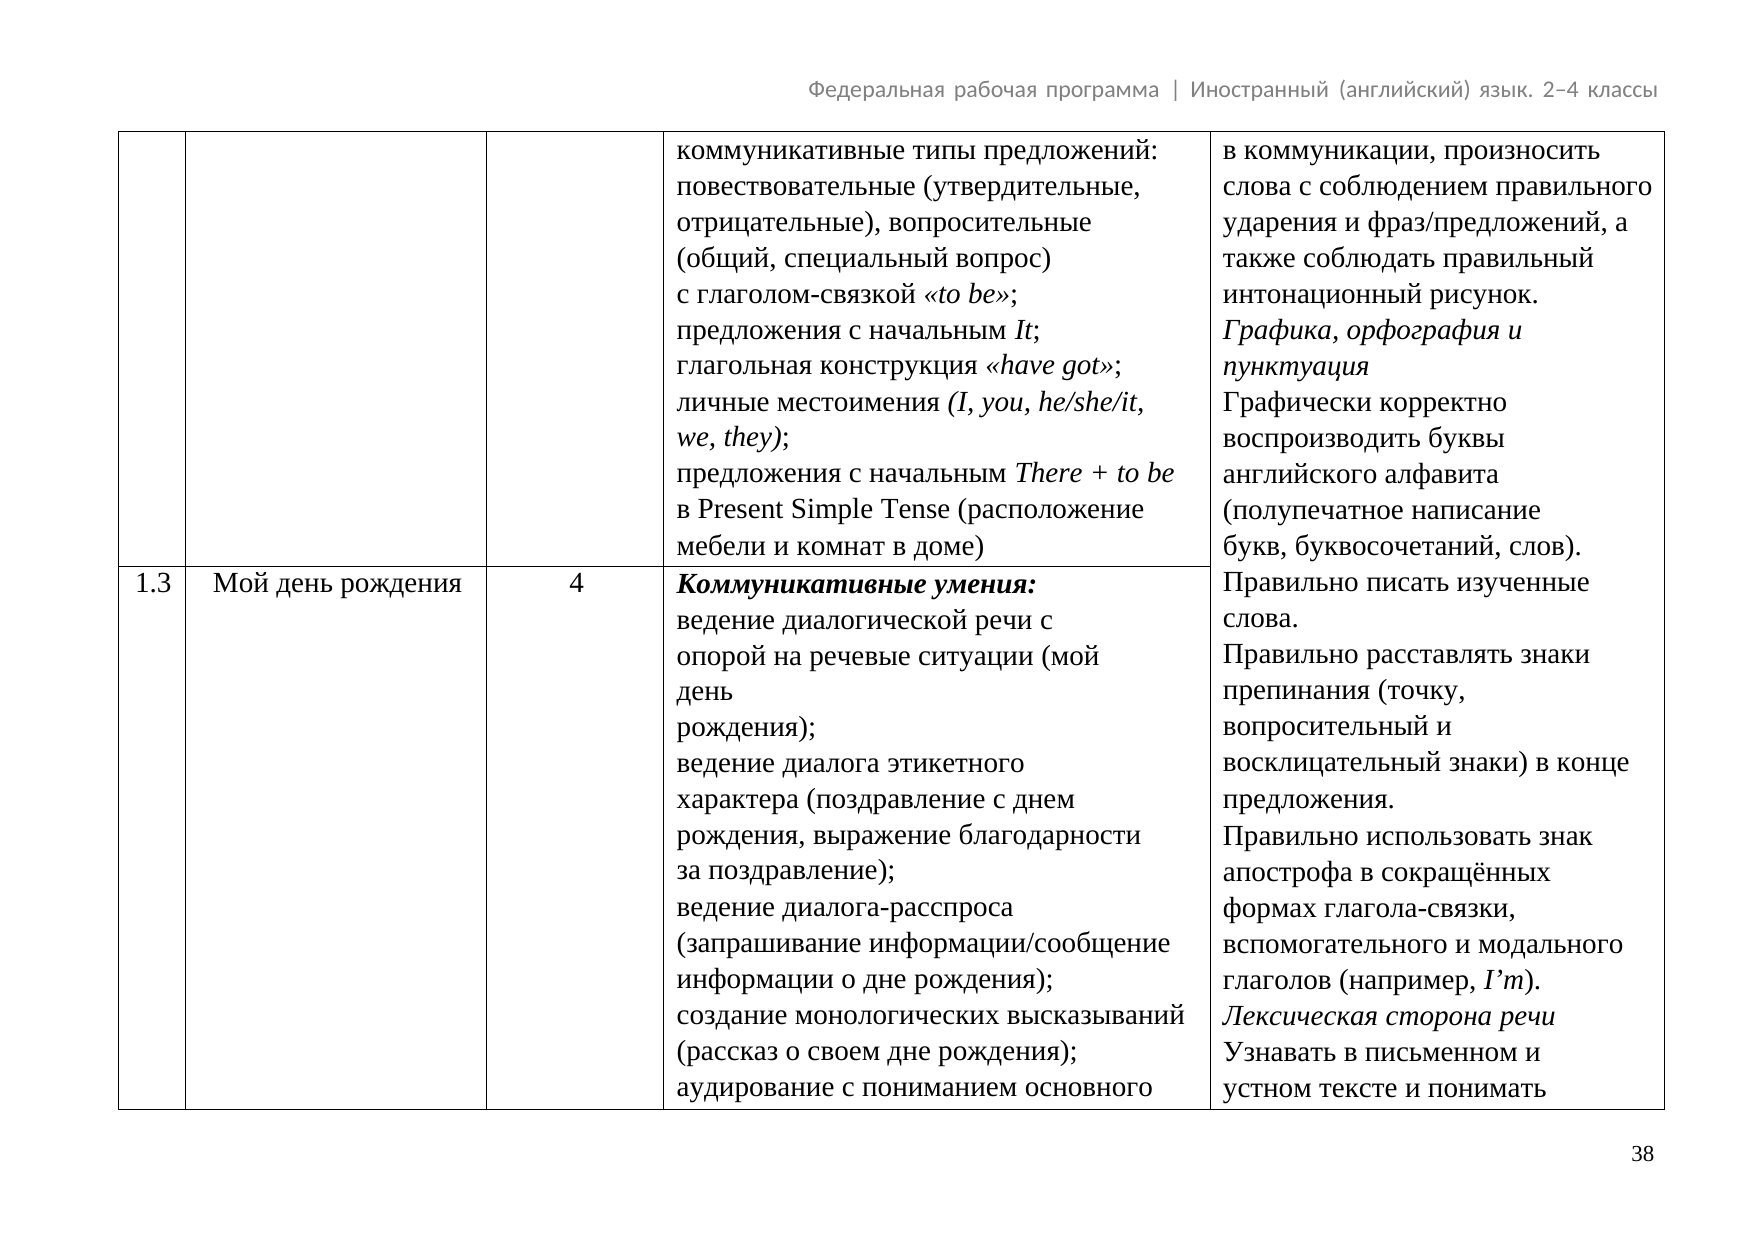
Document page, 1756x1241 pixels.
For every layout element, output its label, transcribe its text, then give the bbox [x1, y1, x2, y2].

table_header [487, 132, 663, 566]
table_header в коммуникации, произносить слова с соблюдением правильного ударения и фраз/предложений, а также соблюдать правильный интонационный рисунок. Графика, орфография и пунктуация Графически корректно воспроизводить буквы английского алфавита (полупечатное написание букв, буквосочетаний, слов). Правильно писать изученные слова. Правильно расставлять знаки препинания (точку, вопросительный и восклицательный знаки) в конце предложения. Правильно использовать знак апострофа в сокращённых формах глагола-связки, вспомогательного и модального глаголов (например, I’m). Лексическая сторона речи Узнавать в письменном и устном тексте и понимать изученные [1211, 132, 1664, 1109]
table_cell 4 [487, 567, 663, 1109]
table_header [186, 132, 486, 566]
table_cell 1.3 [119, 567, 185, 1109]
table_cell Мой день рождения [186, 567, 486, 1109]
table_header коммуникативные типы предложений: повествовательные (утвердительные, отрицательные), вопросительные (общий, специальный вопрос) с глаголом-связкой «to be»; предложения с начальным It; глагольная конструкция «have got»; личные местоимения (I, you, he/she/it, we, they); предложения с начальным There + to be в Present Simple Tense (расположение мебели и комнат в доме) [664, 132, 1210, 566]
table_header [119, 132, 185, 566]
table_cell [664, 567, 1210, 1109]
